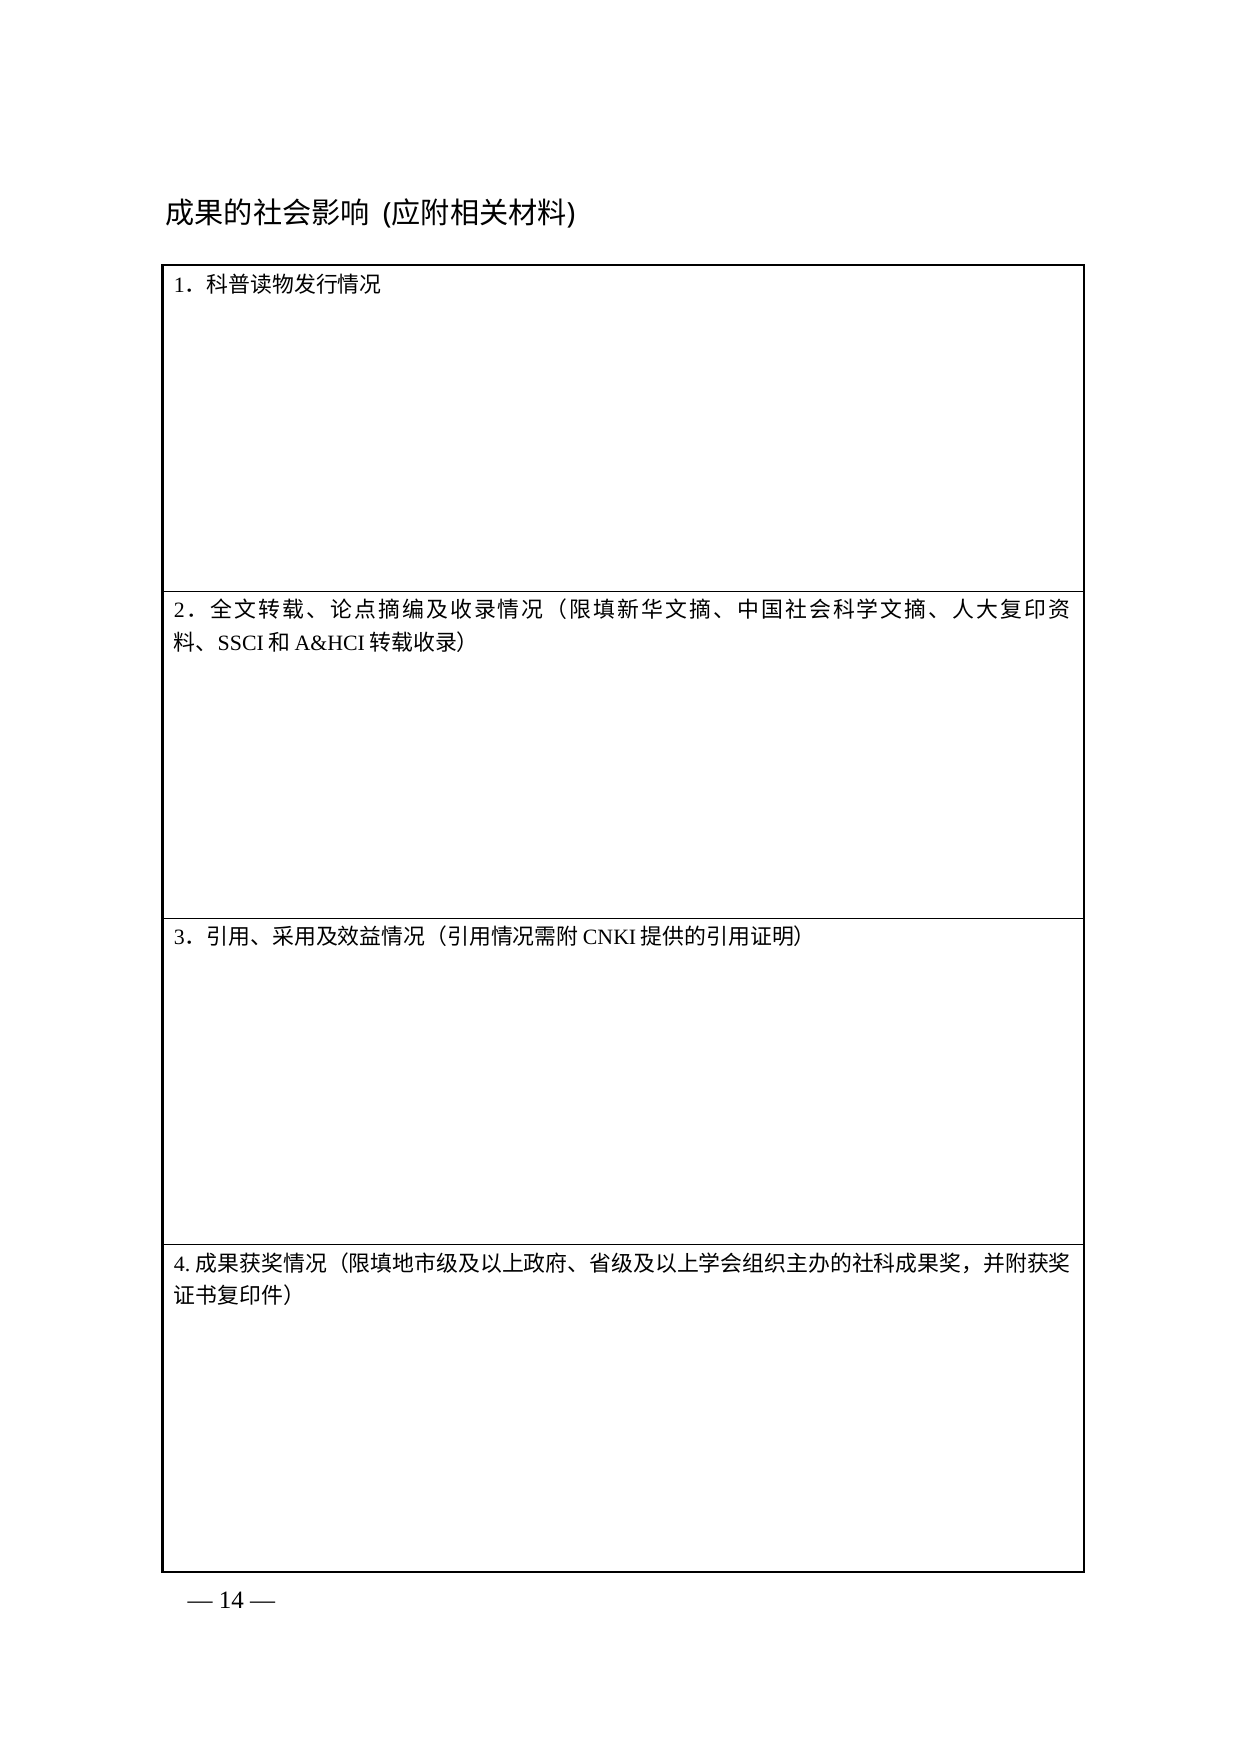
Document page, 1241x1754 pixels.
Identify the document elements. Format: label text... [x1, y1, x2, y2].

table_cell 2．全文转载、论点摘编及收录情况（限填新华文摘、中国社会科学文摘、人大复印资料、SSCI和A&HCI转载收录） [164, 592, 1083, 917]
text 成果的社会影响 (应附相关材料) [165, 178, 1081, 243]
table_header 1．科普读物发行情况 [164, 266, 1083, 591]
table_cell 4. 成果获奖情况（限填地市级及以上政府、省级及以上学会组织主办的社科成果奖，并附获奖证书复印件） [164, 1245, 1083, 1571]
table_cell 3．引用、采用及效益情况（引用情况需附CNKI提供的引用证明） [164, 919, 1083, 1244]
